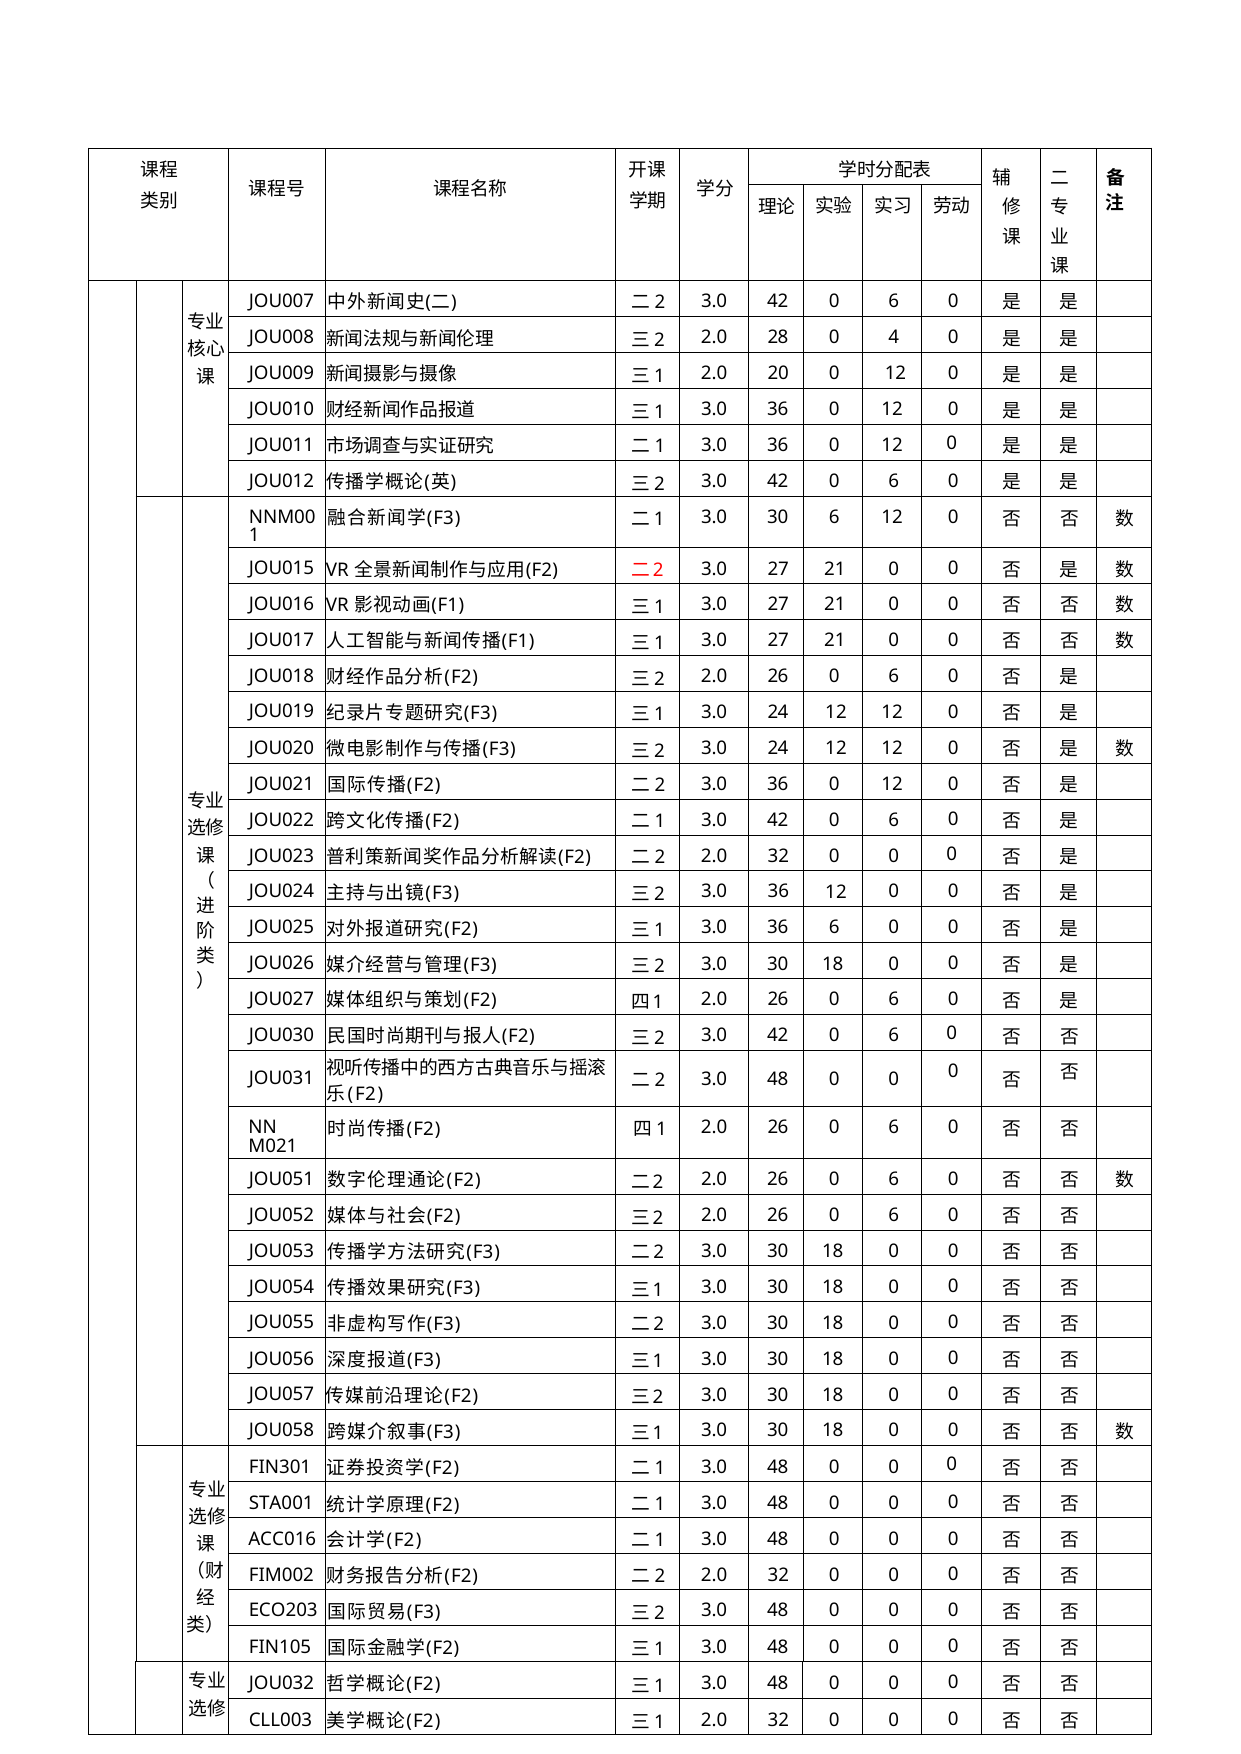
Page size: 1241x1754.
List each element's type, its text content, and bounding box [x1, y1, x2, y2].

table_cell 6 [863, 656, 921, 691]
table_cell [1097, 353, 1151, 388]
table_cell 2.0 [680, 1107, 748, 1158]
table_cell 0 [922, 317, 981, 352]
table_cell [1097, 979, 1151, 1014]
table_cell [1097, 1231, 1151, 1265]
table_cell 26 [749, 1107, 803, 1158]
table_cell STA001 [229, 1482, 325, 1517]
table_cell 二 2 [616, 1554, 679, 1589]
table_cell 3.0 [680, 1374, 748, 1409]
table_cell 0 [922, 1410, 981, 1445]
table_cell 否 [982, 800, 1040, 834]
table_cell 否 [982, 497, 1040, 547]
table_cell 时尚传播(F2) [326, 1107, 615, 1158]
table_cell 0 [863, 1266, 921, 1301]
table_cell [1097, 943, 1151, 978]
table_cell 26 [749, 1195, 803, 1229]
table_cell 三 2 [616, 1590, 679, 1625]
table_cell 是 [982, 425, 1040, 460]
table_cell 否 [982, 692, 1040, 727]
table_cell 否 [982, 1231, 1040, 1265]
table_cell 3.0 [680, 389, 748, 424]
table_cell 0 [804, 836, 862, 870]
table_cell 深度报道(F3) [326, 1338, 615, 1373]
table_cell 3.0 [680, 1482, 748, 1517]
table_cell 12 [863, 692, 921, 727]
table_cell [1097, 1554, 1151, 1589]
table_cell 0 [922, 1195, 981, 1229]
table_cell 媒体组织与策划(F2) [326, 979, 615, 1014]
table_cell JOU016 [229, 584, 325, 619]
table_cell 18 [804, 1302, 862, 1337]
table_cell JOU018 [229, 656, 325, 691]
table_cell JOU026 [229, 943, 325, 978]
table_cell 否 [982, 1518, 1040, 1553]
table_cell [1097, 1051, 1151, 1106]
table_cell 0 [922, 1374, 981, 1409]
table_cell 26 [749, 656, 803, 691]
table_cell 二 1 [616, 497, 679, 547]
table_cell 0 [922, 1482, 981, 1517]
table_cell 18 [804, 1410, 862, 1445]
table_cell 21 [804, 620, 862, 655]
table_cell 28 [749, 317, 803, 352]
table_cell 二 1 [616, 1482, 679, 1517]
table_cell 二 2 [616, 1051, 679, 1106]
table_cell 48 [749, 1590, 803, 1625]
table_cell JOU053 [229, 1231, 325, 1265]
table_cell 48 [749, 1446, 803, 1481]
table_cell 0 [804, 764, 862, 798]
table_cell 是 [982, 317, 1040, 352]
table_cell 0 [804, 1518, 862, 1553]
table_cell 否 [1041, 497, 1096, 547]
table_cell 否 [982, 764, 1040, 798]
table_cell 二 1 [616, 1518, 679, 1553]
table_header 课程名称 [326, 149, 615, 280]
table_cell 24 [749, 692, 803, 727]
table_cell 0 [922, 1338, 981, 1373]
table_cell 0 [804, 353, 862, 388]
table_cell 6 [863, 461, 921, 496]
table_cell 3.0 [680, 1338, 748, 1373]
table_cell 21 [804, 584, 862, 619]
table_cell JOU019 [229, 692, 325, 727]
table_cell 二 2 [616, 1302, 679, 1337]
table_cell 48 [749, 1051, 803, 1106]
table_cell 0 [804, 1446, 862, 1481]
table_cell 否 [982, 1662, 1040, 1697]
table_cell 视听传播中的西方古典音乐与摇滚 乐(F2) [326, 1051, 615, 1106]
table_cell 财务报告分析(F2) [326, 1554, 615, 1589]
table_cell 2.0 [680, 353, 748, 388]
table_cell 否 [1041, 1195, 1096, 1229]
table_cell 否 [1041, 1338, 1096, 1373]
table_cell JOU052 [229, 1195, 325, 1229]
table_cell 0 [804, 389, 862, 424]
table_cell 数 [1097, 548, 1151, 583]
table_cell 0 [922, 1302, 981, 1337]
table_cell 2.0 [680, 979, 748, 1014]
table_cell 是 [1041, 907, 1096, 942]
table_cell JOU021 [229, 764, 325, 798]
table_cell 6 [863, 1107, 921, 1158]
table_cell 是 [1041, 548, 1096, 583]
table_header 课程 类别 [89, 149, 228, 280]
table_cell 0 [804, 1626, 862, 1661]
table_cell 0 [922, 1554, 981, 1589]
table_cell 中外新闻史(二) [326, 281, 615, 316]
table_cell 48 [749, 1662, 802, 1697]
table_cell 6 [863, 1159, 921, 1193]
table_cell 否 [982, 548, 1040, 583]
table_cell 0 [863, 1231, 921, 1265]
table_cell 0 [863, 1302, 921, 1337]
table_cell NNM001 [229, 497, 325, 547]
table_cell 0 [922, 836, 981, 870]
table_cell JOU020 [229, 728, 325, 763]
table_cell 国际传播(F2) [326, 764, 615, 798]
table_cell JOU057 [229, 1374, 325, 1409]
table_cell JOU007 [229, 281, 325, 316]
table_cell 0 [804, 317, 862, 352]
table_cell [1097, 1446, 1151, 1481]
table_cell 三 2 [616, 943, 679, 978]
table_cell 是 [1041, 461, 1096, 496]
table_cell 36 [749, 871, 803, 906]
table_cell 三 1 [616, 1410, 679, 1445]
table_cell 否 [982, 1410, 1040, 1445]
table_cell 36 [749, 389, 803, 424]
table_cell 三 1 [616, 1338, 679, 1373]
table_cell 6 [863, 281, 921, 316]
table_cell 26 [749, 1159, 803, 1193]
table_cell 0 [863, 584, 921, 619]
table_cell 18 [804, 1374, 862, 1409]
table_cell 0 [922, 800, 981, 834]
table_cell ACC016 [229, 1518, 325, 1553]
table_cell 3.0 [680, 1015, 748, 1050]
table_cell 专业 选修 课（财经类） [183, 1446, 228, 1661]
table_cell 否 [1041, 1231, 1096, 1265]
table_cell 财经作品分析(F2) [326, 656, 615, 691]
table_cell 3.0 [680, 620, 748, 655]
table_cell 媒介经营与管理(F3) [326, 943, 615, 978]
table_cell 3.0 [680, 425, 748, 460]
table_cell 0 [922, 656, 981, 691]
table_cell 二 2 [616, 764, 679, 798]
table_cell [1097, 1338, 1151, 1373]
table_cell 数 [1097, 497, 1151, 547]
table_cell 0 [922, 1231, 981, 1265]
table_cell CLL003 [229, 1699, 325, 1734]
table_cell 30 [749, 1266, 803, 1301]
table_cell 否 [982, 871, 1040, 906]
table_cell 是 [1041, 871, 1096, 906]
table_cell 4 [863, 317, 921, 352]
table_cell 否 [982, 943, 1040, 978]
table_cell 否 [1041, 1518, 1096, 1553]
table_cell 三 1 [616, 584, 679, 619]
table_cell 0 [922, 1159, 981, 1193]
table_cell 0 [804, 461, 862, 496]
table_cell 三 2 [616, 1195, 679, 1229]
table_cell [1097, 389, 1151, 424]
table_cell 0 [922, 943, 981, 978]
table_cell 专业 选修 课（素质类） [183, 1662, 228, 1734]
table_cell 0 [922, 692, 981, 727]
table_cell 3.0 [680, 548, 748, 583]
table_cell [1097, 1302, 1151, 1337]
table_cell 数 [1097, 620, 1151, 655]
table_cell JOU010 [229, 389, 325, 424]
table_cell 12 [804, 728, 862, 763]
table_cell JOU023 [229, 836, 325, 870]
table_cell 否 [1041, 1107, 1096, 1158]
table_cell JOU055 [229, 1302, 325, 1337]
table_cell 0 [922, 907, 981, 942]
table_cell 专业 核心 课 [183, 281, 228, 496]
table_cell NNM021 [229, 1107, 325, 1158]
table_cell VR 影视动画(F1) [326, 584, 615, 619]
table_cell [1097, 764, 1151, 798]
table_cell 否 [1041, 1554, 1096, 1589]
table_cell 二 2 [616, 1231, 679, 1265]
table_cell 2.0 [680, 317, 748, 352]
table_cell 6 [863, 979, 921, 1014]
table_cell 3.0 [680, 1662, 748, 1697]
table_cell VR 全景新闻制作与应用(F2) [326, 548, 615, 583]
table_cell 三 2 [616, 1015, 679, 1050]
table_cell 否 [982, 1590, 1040, 1625]
table_cell JOU008 [229, 317, 325, 352]
table_cell 否 [1041, 1482, 1096, 1517]
table_cell 是 [982, 353, 1040, 388]
table_cell 主持与出镜(F3) [326, 871, 615, 906]
table_cell 32 [749, 836, 803, 870]
table_cell 否 [982, 907, 1040, 942]
table_cell 48 [749, 1518, 803, 1553]
table_cell 三 2 [616, 871, 679, 906]
table_cell 0 [863, 1590, 921, 1625]
table_cell 否 [982, 1266, 1040, 1301]
table_header 备注 [1097, 149, 1151, 280]
table_cell 0 [922, 1662, 981, 1697]
table_cell 18 [804, 1231, 862, 1265]
table_cell 是 [1041, 656, 1096, 691]
table_cell 2.0 [680, 836, 748, 870]
table_cell 12 [863, 353, 921, 388]
table_cell 0 [922, 1626, 981, 1661]
table_cell JOU031 [229, 1051, 325, 1106]
table_cell 否 [1041, 620, 1096, 655]
table_cell 12 [804, 871, 862, 906]
table_cell 数 [1097, 1410, 1151, 1445]
table_cell 0 [863, 1446, 921, 1481]
table_cell 跨文化传播(F2) [326, 800, 615, 834]
table_cell 26 [749, 979, 803, 1014]
table_cell 18 [804, 943, 862, 978]
table_cell 27 [749, 620, 803, 655]
table_cell 否 [982, 1159, 1040, 1193]
table_cell 0 [922, 620, 981, 655]
table_cell 0 [863, 836, 921, 870]
table_cell 3.0 [680, 497, 748, 547]
table_cell 0 [804, 425, 862, 460]
table_cell [1097, 1518, 1151, 1553]
table_cell 否 [1041, 1699, 1096, 1734]
table_cell [1097, 1590, 1151, 1625]
table_cell 是 [1041, 979, 1096, 1014]
table_cell [1097, 1015, 1151, 1050]
table_cell 21 [804, 548, 862, 583]
table_cell 否 [1041, 1590, 1096, 1625]
table_cell 传媒前沿理论(F2) [326, 1374, 615, 1409]
table_cell 媒体与社会(F2) [326, 1195, 615, 1229]
table_cell 0 [922, 353, 981, 388]
table_cell 三 1 [616, 389, 679, 424]
table_cell 二 1 [616, 1446, 679, 1481]
table_cell 三 2 [616, 656, 679, 691]
table_cell 否 [1041, 1410, 1096, 1445]
table_cell 二 2 [616, 836, 679, 870]
table_cell 三 1 [616, 1699, 679, 1734]
table_cell 否 [982, 1015, 1040, 1050]
table_cell 30 [749, 1410, 803, 1445]
table_cell 0 [804, 656, 862, 691]
table_cell 0 [922, 1518, 981, 1553]
table_cell 0 [804, 979, 862, 1014]
table_cell JOU011 [229, 425, 325, 460]
table_cell JOU024 [229, 871, 325, 906]
table_cell 30 [749, 1374, 803, 1409]
table_cell 0 [922, 764, 981, 798]
table_cell 3.0 [680, 1590, 748, 1625]
table_cell 6 [863, 1015, 921, 1050]
table_cell 0 [922, 1699, 981, 1734]
table_cell 0 [922, 425, 981, 460]
table_cell 3.0 [680, 1410, 748, 1445]
table_cell 三 1 [616, 907, 679, 942]
table_cell 否 [1041, 1051, 1096, 1106]
table_cell 四 1 [616, 979, 679, 1014]
table_cell 24 [749, 728, 803, 763]
table_cell 二 2 [616, 548, 679, 583]
table_cell 32 [749, 1554, 803, 1589]
table_cell 0 [922, 1446, 981, 1481]
table_cell 否 [982, 836, 1040, 870]
table_cell [1097, 1374, 1151, 1409]
table_cell 否 [982, 1554, 1040, 1589]
table_cell 0 [922, 1266, 981, 1301]
table_cell 四 1 [616, 1107, 679, 1158]
table_cell 否 [982, 1482, 1040, 1517]
table_cell 传播学概论(英) [326, 461, 615, 496]
table_cell 0 [863, 871, 921, 906]
table_cell 三 1 [616, 620, 679, 655]
table_cell [1097, 1266, 1151, 1301]
table_cell [1097, 656, 1151, 691]
table_cell 0 [922, 979, 981, 1014]
table_cell [1097, 907, 1151, 942]
table_cell 否 [982, 1195, 1040, 1229]
table_cell 42 [749, 800, 803, 834]
table_cell ECO203 [229, 1590, 325, 1625]
table_cell 3.0 [680, 1266, 748, 1301]
table_cell 3.0 [680, 281, 748, 316]
table_cell [1097, 1626, 1151, 1661]
table_cell 0 [803, 1699, 862, 1734]
table_cell 2.0 [680, 1699, 748, 1734]
table_header 二专 业课 [1041, 149, 1096, 280]
table_header 学时分配表 [749, 149, 981, 184]
table_cell 专业 选修 课（进阶类） [183, 497, 228, 1445]
table_cell 0 [863, 548, 921, 583]
table_cell 数 [1097, 728, 1151, 763]
table_cell 实习 [863, 185, 921, 280]
table_cell 三 1 [616, 1626, 679, 1661]
table_header 辅修 课 [982, 149, 1040, 280]
table_cell 0 [804, 1590, 862, 1625]
table_cell 二 1 [616, 425, 679, 460]
table_cell 36 [749, 764, 803, 798]
table_cell 0 [863, 1626, 921, 1661]
table_cell 数字伦理通论(F2) [326, 1159, 615, 1193]
table_cell 20 [749, 353, 803, 388]
table_cell 12 [804, 692, 862, 727]
table_cell 是 [1041, 943, 1096, 978]
table_cell [1097, 871, 1151, 906]
table_cell 2.0 [680, 656, 748, 691]
table_cell 0 [922, 1015, 981, 1050]
table_cell 0 [863, 1662, 921, 1697]
table_cell 哲学概论(F2) [326, 1662, 615, 1697]
table_cell 二 1 [616, 800, 679, 834]
table_cell 是 [1041, 728, 1096, 763]
table_cell [1097, 800, 1151, 834]
table_cell 42 [749, 1015, 803, 1050]
table_cell 0 [922, 389, 981, 424]
table_cell 6 [804, 497, 862, 547]
table_cell JOU030 [229, 1015, 325, 1050]
table_cell [137, 1446, 182, 1661]
table_cell 36 [749, 425, 803, 460]
table_cell [1097, 317, 1151, 352]
table_cell 实验 [804, 185, 862, 280]
table_cell 国际贸易(F3) [326, 1590, 615, 1625]
table_cell 0 [804, 1195, 862, 1229]
table_cell 48 [749, 1482, 803, 1517]
table_cell 国际金融学(F2) [326, 1626, 615, 1661]
table_cell 三 2 [616, 317, 679, 352]
table_cell 三 2 [616, 728, 679, 763]
table_cell 0 [804, 281, 862, 316]
table_cell 0 [804, 800, 862, 834]
table_cell 传播效果研究(F3) [326, 1266, 615, 1301]
table_cell 0 [922, 728, 981, 763]
table_cell 42 [749, 281, 803, 316]
table_cell 0 [863, 1374, 921, 1409]
table_cell 36 [749, 907, 803, 942]
table_cell 3.0 [680, 1302, 748, 1337]
table_cell 0 [863, 907, 921, 942]
table_cell 否 [1041, 1662, 1096, 1697]
table_cell 0 [922, 461, 981, 496]
table_cell JOU051 [229, 1159, 325, 1193]
table_cell [1097, 1195, 1151, 1229]
table_cell 是 [1041, 389, 1096, 424]
table_cell JOU009 [229, 353, 325, 388]
table_cell 0 [863, 1699, 921, 1734]
table_cell 三 1 [616, 692, 679, 727]
table_cell 否 [982, 1446, 1040, 1481]
table_cell 是 [1041, 800, 1096, 834]
table_cell [89, 281, 136, 1734]
table_cell 30 [749, 1302, 803, 1337]
table_cell 新闻摄影与摄像 [326, 353, 615, 388]
table_cell 民国时尚期刊与报人(F2) [326, 1015, 615, 1050]
table_cell 0 [922, 1107, 981, 1158]
table_cell 42 [749, 461, 803, 496]
table_cell 否 [1041, 1266, 1096, 1301]
table_cell 3.0 [680, 1518, 748, 1553]
table_cell 0 [804, 1482, 862, 1517]
table_cell [1097, 281, 1151, 316]
table_cell 数 [1097, 1159, 1151, 1193]
table_cell [1097, 1662, 1151, 1697]
table_cell 6 [804, 907, 862, 942]
table_cell 二 2 [616, 1159, 679, 1193]
table_cell 统计学原理(F2) [326, 1482, 615, 1517]
table_cell 12 [863, 764, 921, 798]
table_cell 3.0 [680, 1626, 748, 1661]
table_cell JOU017 [229, 620, 325, 655]
table_cell [1097, 461, 1151, 496]
table_cell JOU022 [229, 800, 325, 834]
table_cell 否 [1041, 1015, 1096, 1050]
table_cell 否 [982, 1338, 1040, 1373]
table_cell FIM002 [229, 1554, 325, 1589]
table_cell 非虚构写作(F3) [326, 1302, 615, 1337]
table_cell [1097, 1699, 1151, 1734]
table_cell JOU058 [229, 1410, 325, 1445]
table_cell 否 [982, 1051, 1040, 1106]
table_cell 否 [982, 1107, 1040, 1158]
table_cell 跨媒介叙事(F3) [326, 1410, 615, 1445]
table_cell 0 [863, 1554, 921, 1589]
table_cell 30 [749, 1231, 803, 1265]
table_cell 27 [749, 548, 803, 583]
table_cell 3.0 [680, 1231, 748, 1265]
table_cell 0 [922, 281, 981, 316]
table_cell 12 [863, 728, 921, 763]
table_cell 是 [1041, 425, 1096, 460]
table_cell 0 [863, 1338, 921, 1373]
table_cell FIN105 [229, 1626, 325, 1661]
table_cell 否 [1041, 1374, 1096, 1409]
table_cell 对外报道研究(F2) [326, 907, 615, 942]
table_cell 0 [804, 1015, 862, 1050]
table_cell 0 [922, 1051, 981, 1106]
table_cell 否 [1041, 1626, 1096, 1661]
table_cell 18 [804, 1266, 862, 1301]
table_cell 3.0 [680, 764, 748, 798]
table_cell 3.0 [680, 461, 748, 496]
table_cell 3.0 [680, 943, 748, 978]
table_cell 3.0 [680, 871, 748, 906]
table_cell 0 [863, 1410, 921, 1445]
table_cell JOU054 [229, 1266, 325, 1301]
table_cell JOU025 [229, 907, 325, 942]
table_cell 否 [982, 620, 1040, 655]
table_cell 3.0 [680, 692, 748, 727]
table_cell 0 [863, 620, 921, 655]
table_cell 3.0 [680, 1051, 748, 1106]
table_cell 0 [804, 1051, 862, 1106]
table_cell 6 [863, 1195, 921, 1229]
table_cell 否 [1041, 1446, 1096, 1481]
table_cell 否 [982, 656, 1040, 691]
table_cell 劳动 [922, 185, 981, 280]
table_cell 二 2 [616, 281, 679, 316]
table_cell 3.0 [680, 1446, 748, 1481]
table_cell 32 [749, 1699, 802, 1734]
table_cell 2.0 [680, 1195, 748, 1229]
table_cell 48 [749, 1626, 803, 1661]
table_cell 0 [863, 943, 921, 978]
table_cell 微电影制作与传播(F3) [326, 728, 615, 763]
table_cell 否 [982, 1374, 1040, 1409]
table_cell 0 [863, 1051, 921, 1106]
table_cell 纪录片专题研究(F3) [326, 692, 615, 727]
table_cell 否 [982, 1699, 1040, 1734]
table_cell 2.0 [680, 1554, 748, 1589]
table_cell [137, 281, 182, 496]
table_cell 否 [1041, 1159, 1096, 1193]
table_cell 是 [1041, 836, 1096, 870]
table_cell 0 [922, 497, 981, 547]
table_cell 0 [863, 1482, 921, 1517]
table_cell 是 [982, 461, 1040, 496]
table_cell 0 [804, 1554, 862, 1589]
table_cell 3.0 [680, 584, 748, 619]
table_cell 3.0 [680, 728, 748, 763]
table_cell 12 [863, 389, 921, 424]
table_cell 否 [982, 1626, 1040, 1661]
table_cell 否 [982, 584, 1040, 619]
table_cell 理论 [749, 185, 803, 280]
table_cell 市场调查与实证研究 [326, 425, 615, 460]
table_cell 会计学(F2) [326, 1518, 615, 1553]
table_cell FIN301 [229, 1446, 325, 1481]
table_cell 人工智能与新闻传播(F1) [326, 620, 615, 655]
table_cell 0 [922, 548, 981, 583]
table_cell 18 [804, 1338, 862, 1373]
table_cell [1097, 425, 1151, 460]
table_cell 0 [922, 1590, 981, 1625]
table_cell 是 [1041, 353, 1096, 388]
table_cell 融合新闻学(F3) [326, 497, 615, 547]
table_cell 12 [863, 425, 921, 460]
table_cell 否 [1041, 584, 1096, 619]
table_cell 3.0 [680, 907, 748, 942]
table_cell 否 [1041, 1302, 1096, 1337]
table_cell 数 [1097, 584, 1151, 619]
table_cell 三 2 [616, 1374, 679, 1409]
table_cell 0 [863, 1518, 921, 1553]
table_cell 6 [863, 800, 921, 834]
table_cell 新闻法规与新闻伦理 [326, 317, 615, 352]
table_cell 是 [982, 281, 1040, 316]
table_cell 三 1 [616, 1266, 679, 1301]
table_cell 2.0 [680, 1159, 748, 1193]
table_cell [1097, 1482, 1151, 1517]
table_cell 30 [749, 497, 803, 547]
table_cell [136, 1662, 182, 1734]
table_header 学分 [680, 149, 748, 280]
table_cell 27 [749, 584, 803, 619]
table_header 开课 学期 [616, 149, 679, 280]
table_cell 30 [749, 943, 803, 978]
table_cell 传播学方法研究(F3) [326, 1231, 615, 1265]
table_cell 是 [1041, 692, 1096, 727]
table_cell 0 [922, 871, 981, 906]
table_cell 财经新闻作品报道 [326, 389, 615, 424]
table_cell [137, 497, 182, 1445]
table_cell JOU056 [229, 1338, 325, 1373]
table_cell 否 [982, 979, 1040, 1014]
table_cell 0 [804, 1107, 862, 1158]
table_cell 0 [803, 1662, 862, 1697]
table_cell 否 [982, 1302, 1040, 1337]
table_cell 是 [1041, 317, 1096, 352]
table_cell JOU027 [229, 979, 325, 1014]
table_cell 是 [1041, 764, 1096, 798]
table_cell 证券投资学(F2) [326, 1446, 615, 1481]
table_cell JOU012 [229, 461, 325, 496]
table_cell JOU015 [229, 548, 325, 583]
table_cell 是 [1041, 281, 1096, 316]
table_cell 否 [982, 728, 1040, 763]
table_cell JOU032 [229, 1662, 325, 1697]
table_cell 12 [863, 497, 921, 547]
table_cell 30 [749, 1338, 803, 1373]
table_cell 三 1 [616, 353, 679, 388]
table_cell 普利策新闻奖作品分析解读(F2) [326, 836, 615, 870]
table_cell 美学概论(F2) [326, 1699, 615, 1734]
table_cell [1097, 1107, 1151, 1158]
table_cell 三 2 [616, 461, 679, 496]
table_header 课程号 [229, 149, 325, 280]
table_cell 三 1 [616, 1662, 679, 1697]
table_cell 0 [804, 1159, 862, 1193]
table_cell 是 [982, 389, 1040, 424]
table_cell 3.0 [680, 800, 748, 834]
table_cell 0 [922, 584, 981, 619]
table_cell [1097, 692, 1151, 727]
table_cell [1097, 836, 1151, 870]
